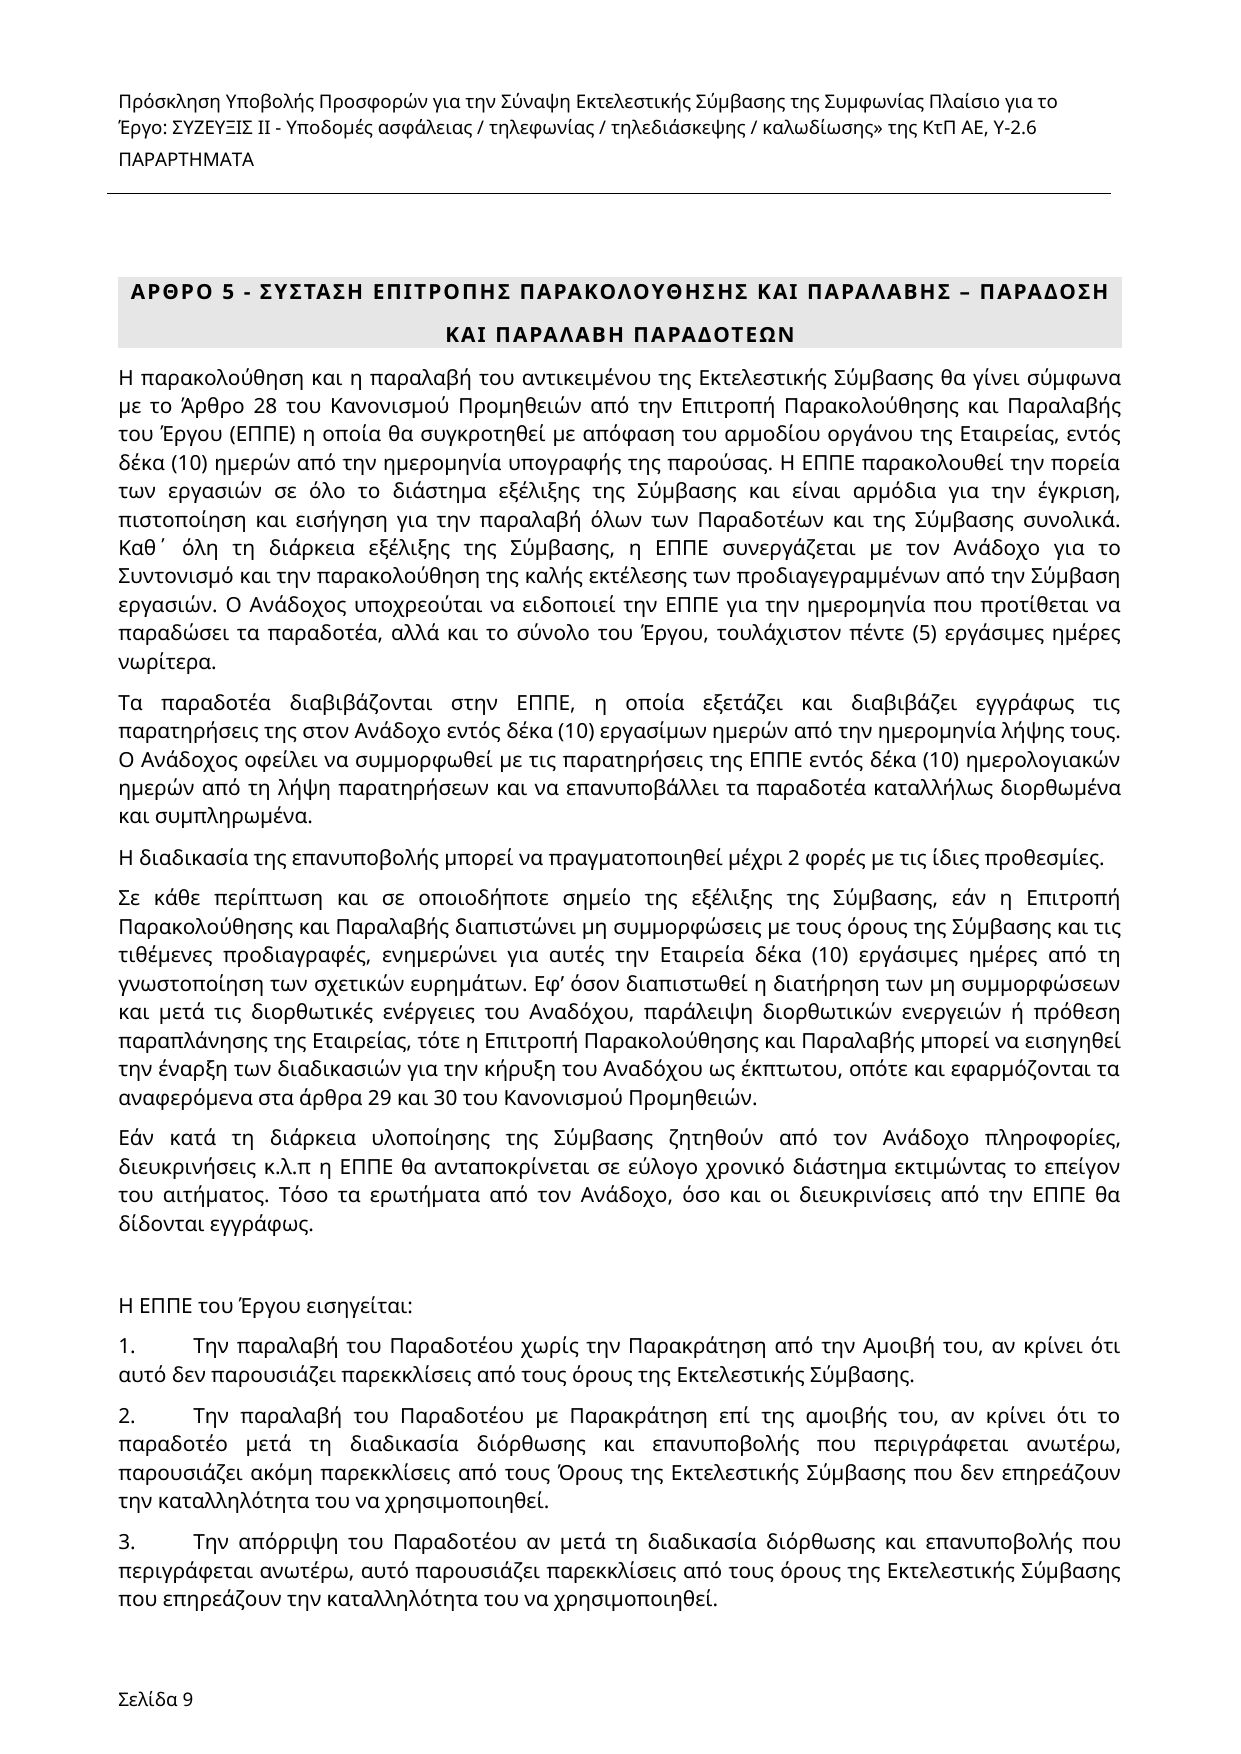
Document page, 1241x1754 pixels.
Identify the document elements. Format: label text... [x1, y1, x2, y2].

text Η παρακολούθηση και η παραλαβή του αντικειμένου της Εκτελεστικής Σύμβασης θα γίνει σύμφωνα με το Άρθρο 28 του Κανονισμού Προμηθειών από την Επιτροπή Παρακολούθησης και Παραλαβής του Έργου (ΕΠΠΕ) η οποία θα συγκροτηθεί με απόφαση του αρμοδίου οργάνου της Εταιρείας, εντός δέκα (10) ημερών από την ημερομηνία υπογραφής της παρούσας. Η ΕΠΠΕ παρακολουθεί την πορεία των εργασιών σε όλο το διάστημα εξέλιξης της Σύμβασης και είναι αρμόδια για την έγκριση, πιστοποίηση και εισήγηση για την παραλαβή όλων των Παραδοτέων και της Σύμβασης συνολικά. Καθ΄ όλη τη διάρκεια εξέλιξης της Σύμβασης, η ΕΠΠΕ συνεργάζεται με τον Ανάδοχο για το Συντονισμό και την παρακολούθηση της καλής εκτέλεσης των προδιαγεγραμμένων από την Σύμβαση εργασιών. Ο Ανάδοχος υποχρεούται να ειδοποιεί την ΕΠΠΕ για την ημερομηνία που προτίθεται να παραδώσει τα παραδοτέα, αλλά και το σύνολο του Έργου, τουλάχιστον πέντε (5) εργάσιμες ημέρες νωρίτερα. [118, 363, 1122, 675]
text 1. Την παραλαβή του Παραδοτέου χωρίς την Παρακράτηση από την Αμοιβή του, αν κρίνει ότι αυτό δεν παρουσιάζει παρεκκλίσεις από τους όρους της Εκτελεστικής Σύμβασης. [118, 1332, 1122, 1388]
text Η ΕΠΠΕ του Έργου εισηγείται: [118, 1291, 1122, 1319]
text Τα παραδοτέα διαβιβάζονται στην ΕΠΠΕ, η οποία εξετάζει και διαβιβάζει εγγράφως τις παρατηρήσεις της στον Ανάδοχο εντός δέκα (10) εργασίμων ημερών από την ημερομηνία λήψης τους. Ο Ανάδοχος οφείλει να συμμορφωθεί με τις παρατηρήσεις της ΕΠΠΕ εντός δέκα (10) ημερολογιακών ημερών από τη λήψη παρατηρήσεων και να επανυποβάλλει τα παραδοτέα καταλλήλως διορθωμένα και συμπληρωμένα. [118, 688, 1122, 830]
subtitle ΑΡΘΡΟ 5 - ΣΥΣΤΑΣΗ ΕΠΙΤΡΟΠΗΣ ΠΑΡΑΚΟΛΟΥΘΗΣΗΣ ΚΑΙ ΠΑΡΑΛΑΒΗΣ – ΠΑΡΑΔΟΣΗ ΚΑΙ ΠΑΡΑΛΑΒΗ ΠΑΡΑΔΟΤΕΩΝ [118, 277, 1122, 348]
text 2. Την παραλαβή του Παραδοτέου με Παρακράτηση επί της αμοιβής του, αν κρίνει ότι το παραδοτέο μετά τη διαδικασία διόρθωσης και επανυποβολής που περιγράφεται ανωτέρω, παρουσιάζει ακόμη παρεκκλίσεις από τους Όρους της Εκτελεστικής Σύμβασης που δεν επηρεάζουν την καταλληλότητα του να χρησιμοποιηθεί. [118, 1401, 1122, 1515]
text 3. Την απόρριψη του Παραδοτέου αν μετά τη διαδικασία διόρθωσης και επανυποβολής που περιγράφεται ανωτέρω, αυτό παρουσιάζει παρεκκλίσεις από τους όρους της Εκτελεστικής Σύμβασης που επηρεάζουν την καταλληλότητα του να χρησιμοποιηθεί. [118, 1527, 1122, 1613]
text Σε κάθε περίπτωση και σε οποιοδήποτε σημείο της εξέλιξης της Σύμβασης, εάν η Επιτροπή Παρακολούθησης και Παραλαβής διαπιστώνει μη συμμορφώσεις με τους όρους της Σύμβασης και τις τιθέμενες προδιαγραφές, ενημερώνει για αυτές την Εταιρεία δέκα (10) εργάσιμες ημέρες από τη γνωστοποίηση των σχετικών ευρημάτων. Εφ’ όσον διαπιστωθεί η διατήρηση των μη συμμορφώσεων και μετά τις διορθωτικές ενέργειες του Αναδόχου, παράλειψη διορθωτικών ενεργειών ή πρόθεση παραπλάνησης της Εταιρείας, τότε η Επιτροπή Παρακολούθησης και Παραλαβής μπορεί να εισηγηθεί την έναρξη των διαδικασιών για την κήρυξη του Αναδόχου ως έκπτωτου, οπότε και εφαρμόζονται τα αναφερόμενα στα άρθρα 29 και 30 του Κανονισμού Προμηθειών. [118, 883, 1122, 1111]
text Εάν κατά τη διάρκεια υλοποίησης της Σύμβασης ζητηθούν από τον Ανάδοχο πληροφορίες, διευκρινήσεις κ.λ.π η ΕΠΠΕ θα ανταποκρίνεται σε εύλογο χρονικό διάστημα εκτιμώντας το επείγον του αιτήματος. Τόσο τα ερωτήματα από τον Ανάδοχο, όσο και οι διευκρινίσεις από την ΕΠΠΕ θα δίδονται εγγράφως. [118, 1123, 1122, 1237]
text Η διαδικασία της επανυποβολής μπορεί να πραγματοποιηθεί μέχρι 2 φορές με τις ίδιες προθεσμίες. [118, 843, 1122, 871]
